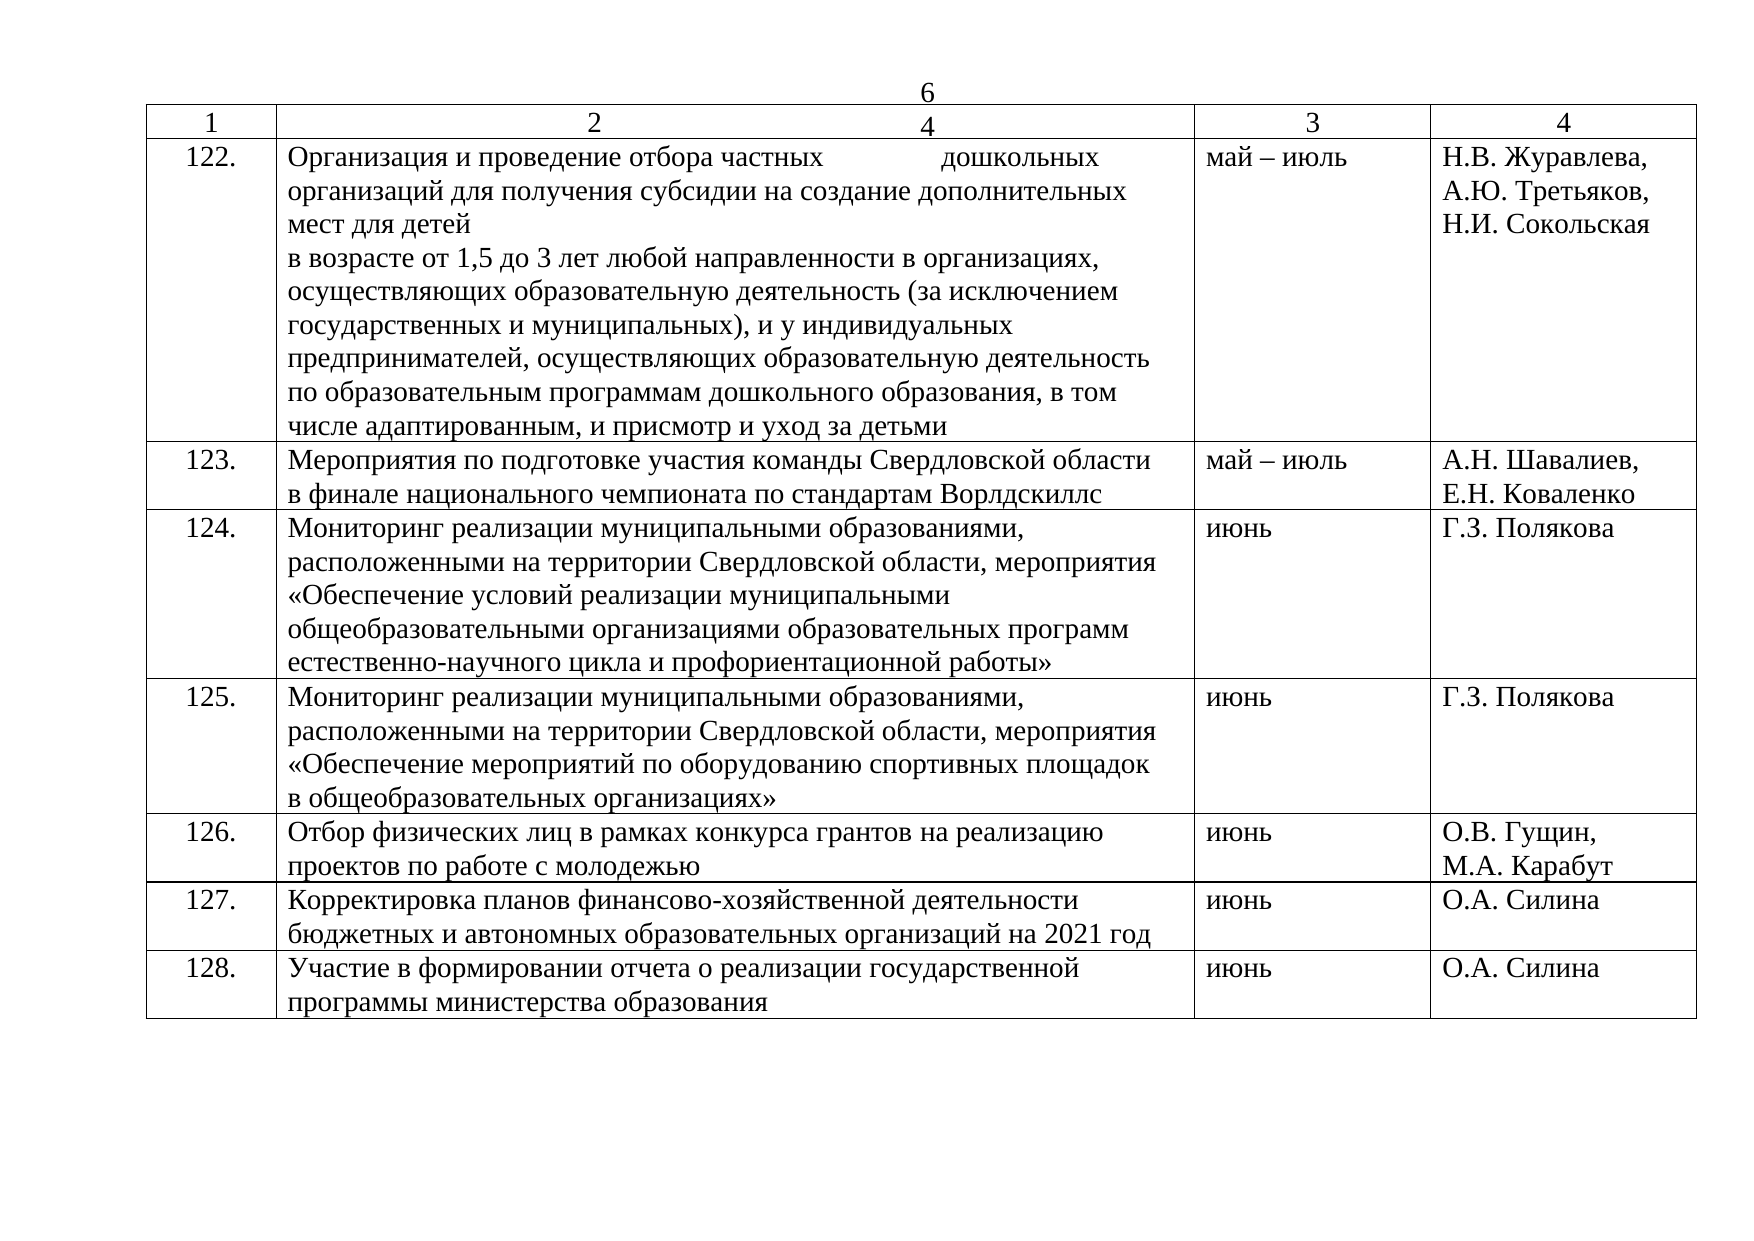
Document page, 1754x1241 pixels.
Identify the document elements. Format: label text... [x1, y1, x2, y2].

table_cell май – июль [1195, 139, 1430, 441]
table_cell Г.З. Полякова [1431, 679, 1696, 813]
table_cell [147, 139, 276, 441]
table_cell Участие в формировании отчета о реализации государственной программы министерства образования [277, 951, 1194, 1018]
table_cell Мониторинг реализации муниципальными образованиями, расположенными на территории Свердловской области, мероприятия «Обеспечение условий реализации муниципальными общеобразовательными организациями образовательных программ естественно-научного цикла и профориентационной работы» [277, 510, 1194, 678]
table_cell Г.З. Полякова [1431, 510, 1696, 678]
table_cell июнь [1195, 510, 1430, 678]
table_cell июнь [1195, 814, 1430, 881]
table_cell О.В. Гущин, М.А. Карабут [1431, 814, 1696, 881]
table_cell Мероприятия по подготовке участия команды Свердловской области в финале национального чемпионата по стандартам Ворлдскиллс [277, 442, 1194, 509]
table_header 1 [147, 105, 276, 138]
table_cell [147, 679, 276, 813]
table_cell июнь [1195, 883, 1430, 949]
table_cell [147, 951, 276, 1018]
table_cell май – июль [1195, 442, 1430, 509]
table_cell [147, 814, 276, 881]
table_cell июнь [1195, 679, 1430, 813]
table_cell О.А. Силина [1431, 951, 1696, 1018]
table_cell Отбор физических лиц в рамках конкурса грантов на реализацию проектов по работе с молодежью [277, 814, 1194, 881]
table_cell [147, 442, 276, 509]
table_cell июнь [1195, 951, 1430, 1018]
table_cell Н.В. Журавлева, А.Ю. Третьяков, Н.И. Сокольская [1431, 139, 1696, 441]
table_cell А.Н. Шавалиев, Е.Н. Коваленко [1431, 442, 1696, 509]
table_header 2 [277, 105, 1194, 138]
table_cell [147, 883, 276, 949]
table_cell [147, 510, 276, 678]
table_cell Мониторинг реализации муниципальными образованиями, расположенными на территории Свердловской области, мероприятия «Обеспечение мероприятий по оборудованию спортивных площадок в общеобразовательных организациях» [277, 679, 1194, 813]
table_cell О.А. Силина [1431, 883, 1696, 949]
table_cell Организация и проведение отбора частных дошкольных организаций для получения субсидии на создание дополнительных мест для детей в возрасте от 1,5 до 3 лет любой направленности в организациях, осуществляющих образовательную деятельность (за исключением государственных и муниципальных), и у индивидуальных предпринимателей, осуществляющих образовательную деятельность по образовательным программам дошкольного образования, в том числе адаптированным, и присмотр и уход за детьми [277, 139, 1194, 441]
table_cell Корректировка планов финансово-хозяйственной деятельности бюджетных и автономных образовательных организаций на 2021 год [277, 883, 1194, 949]
table_header 3 [1195, 105, 1430, 138]
table_header 4 [1431, 105, 1696, 138]
